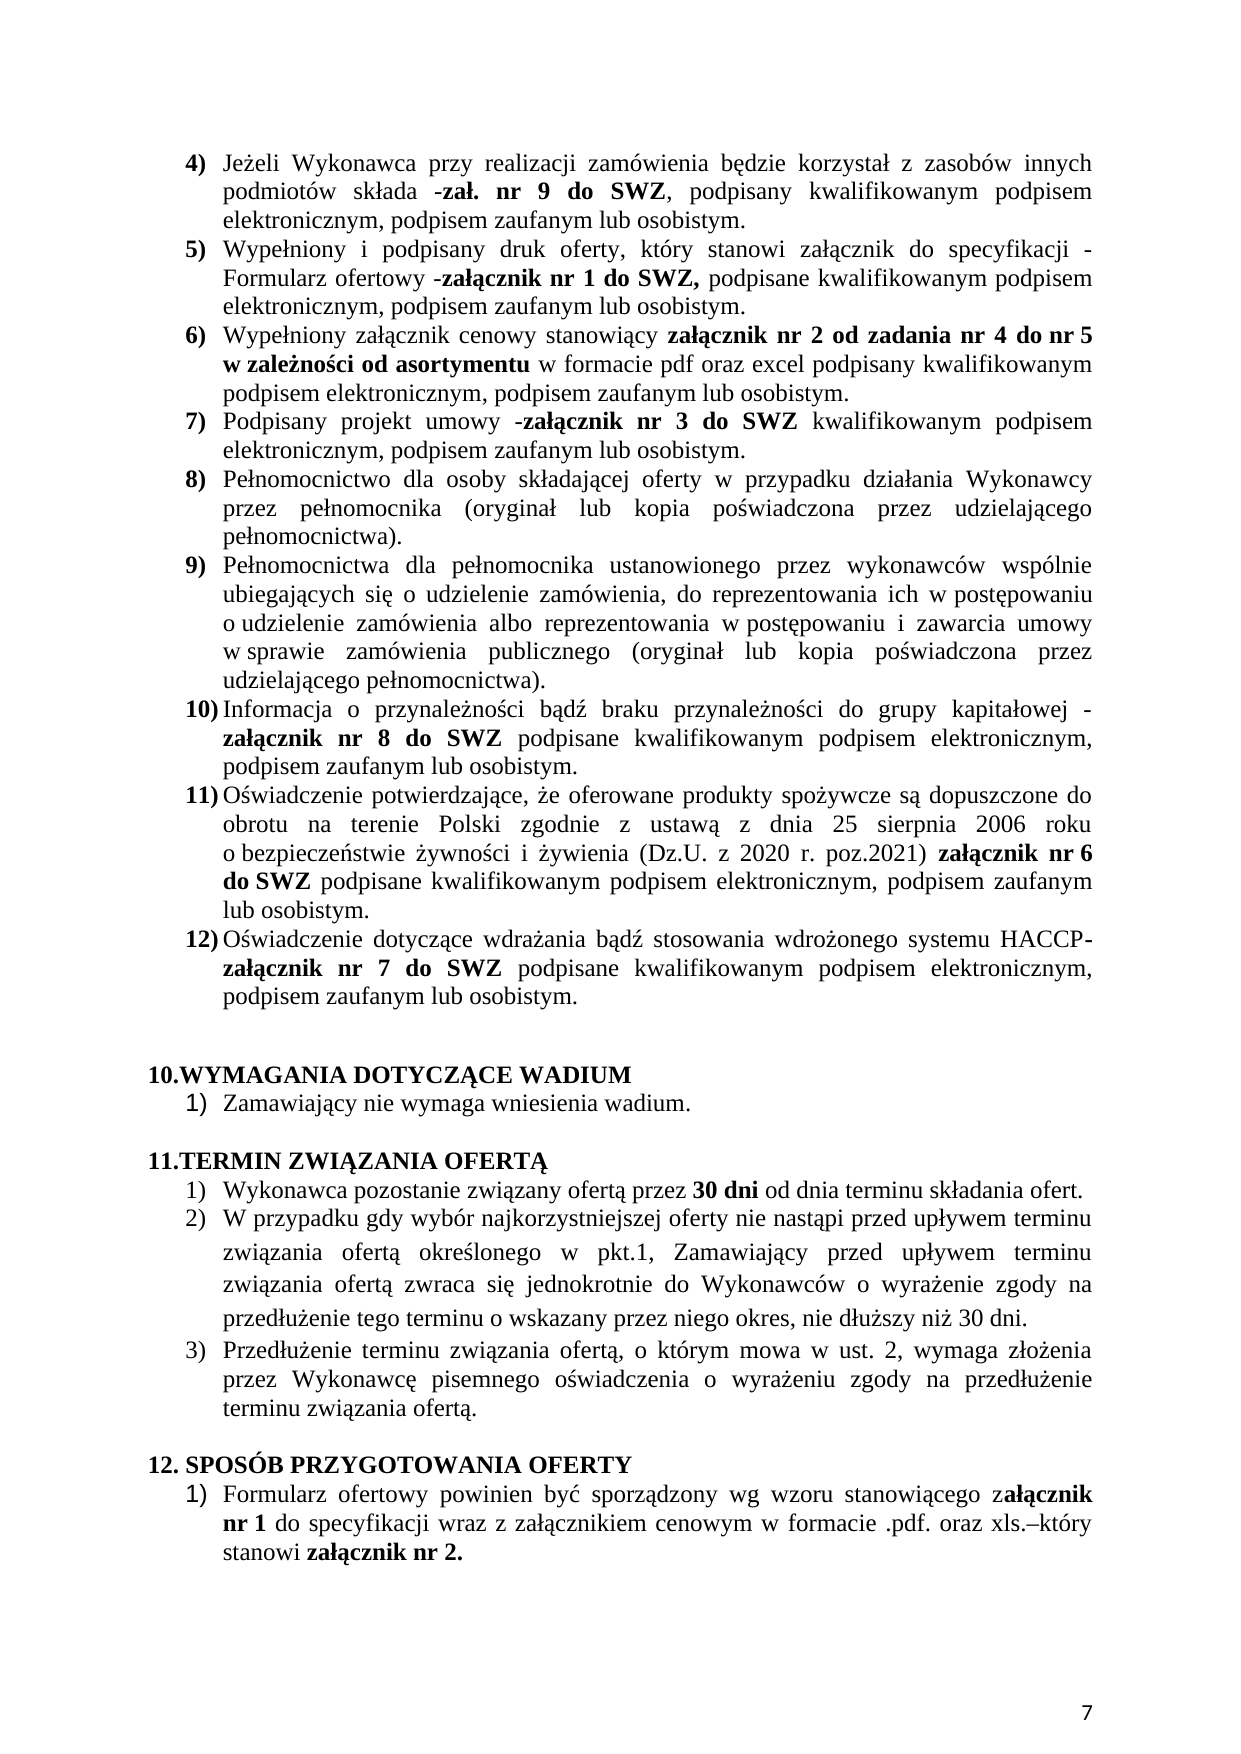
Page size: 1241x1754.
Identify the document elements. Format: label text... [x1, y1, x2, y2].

list Pełnomocnictwo dla osoby składającej oferty w przypadku działania Wykonawcy przez pełnomocnika (oryginał lub kopia poświadczona przez udzielającego pełnomocnictwa). [185, 464, 1093, 550]
list Podpisany projekt umowy -załącznik nr 3 do SWZ kwalifikowanym podpisem elektronicznym, podpisem zaufanym lub osobistym. [185, 406, 1093, 464]
list Formularz ofertowy powinien być sporządzony wg wzoru stanowiącego załącznik nr 1 do specyfikacji wraz z załącznikiem cenowym w formacie .pdf. oraz xls.–który stanowi załącznik nr 2. [185, 1479, 1093, 1566]
list Pełnomocnictwa dla pełnomocnika ustanowionego przez wykonawców wspólnie ubiegających się o udzielenie zamówienia, do reprezentowania ich w postępowaniu o udzielenie zamówienia albo reprezentowania w postępowaniu i zawarcia umowy w sprawie zamówienia publicznego (oryginał lub kopia poświadczona przez udzielającego pełnomocnictwa). [185, 550, 1093, 694]
list Oświadczenie potwierdzające, że oferowane produkty spożywcze są dopuszczone do obrotu na terenie Polski zgodnie z ustawą z dnia 25 sierpnia 2006 roku o bezpieczeństwie żywności i żywienia (Dz.U. z 2020 r. poz.2021) załącznik nr 6 do SWZ podpisane kwalifikowanym podpisem elektronicznym, podpisem zaufanym lub osobistym. [185, 780, 1093, 924]
list Wypełniony załącznik cenowy stanowiący załącznik nr 2 od zadania nr 4 do nr 5 w zależności od asortymentu w formacie pdf oraz excel podpisany kwalifikowanym podpisem elektronicznym, podpisem zaufanym lub osobistym. [185, 320, 1093, 406]
list Jeżeli Wykonawca przy realizacji zamówienia będzie korzystał z zasobów innych podmiotów składa -zał. nr 9 do SWZ, podpisany kwalifikowanym podpisem elektronicznym, podpisem zaufanym lub osobistym. [185, 148, 1093, 234]
list Informacja o przynależności bądź braku przynależności do grupy kapitałowej -załącznik nr 8 do SWZ podpisane kwalifikowanym podpisem elektronicznym, podpisem zaufanym lub osobistym. [185, 694, 1093, 780]
list Wypełniony i podpisany druk oferty, który stanowi załącznik do specyfikacji -Formularz ofertowy -załącznik nr 1 do SWZ, podpisane kwalifikowanym podpisem elektronicznym, podpisem zaufanym lub osobistym. [185, 234, 1093, 320]
list Oświadczenie dotyczące wdrażania bądź stosowania wdrożonego systemu HACCP- załącznik nr 7 do SWZ podpisane kwalifikowanym podpisem elektronicznym, podpisem zaufanym lub osobistym. [185, 924, 1093, 1010]
list Wykonawca pozostanie związany ofertą przez 30 dni od dnia terminu składania ofert. [185, 1175, 1093, 1203]
list Zamawiający nie wymaga wniesienia wadium. [185, 1088, 1093, 1117]
text 10.WYMAGANIA DOTYCZĄCE WADIUM [148, 1060, 1093, 1088]
list W przypadku gdy wybór najkorzystniejszej oferty nie nastąpi przed upływem terminu związania ofertą określonego w pkt.1, Zamawiający przed upływem terminu związania ofertą zwraca się jednokrotnie do Wykonawców o wyrażenie zgody na przedłużenie tego terminu o wskazany przez niego okres, nie dłuższy niż 30 dni. [185, 1203, 1093, 1331]
list Przedłużenie terminu związania ofertą, o którym mowa w ust. 2, wymaga złożenia przez Wykonawcę pisemnego oświadczenia o wyrażeniu zgody na przedłużenie terminu związania ofertą. [185, 1336, 1093, 1422]
text 11.TERMIN ZWIĄZANIA OFERTĄ [148, 1146, 1093, 1175]
text 12. SPOSÓB PRZYGOTOWANIA OFERTY [148, 1451, 1093, 1479]
